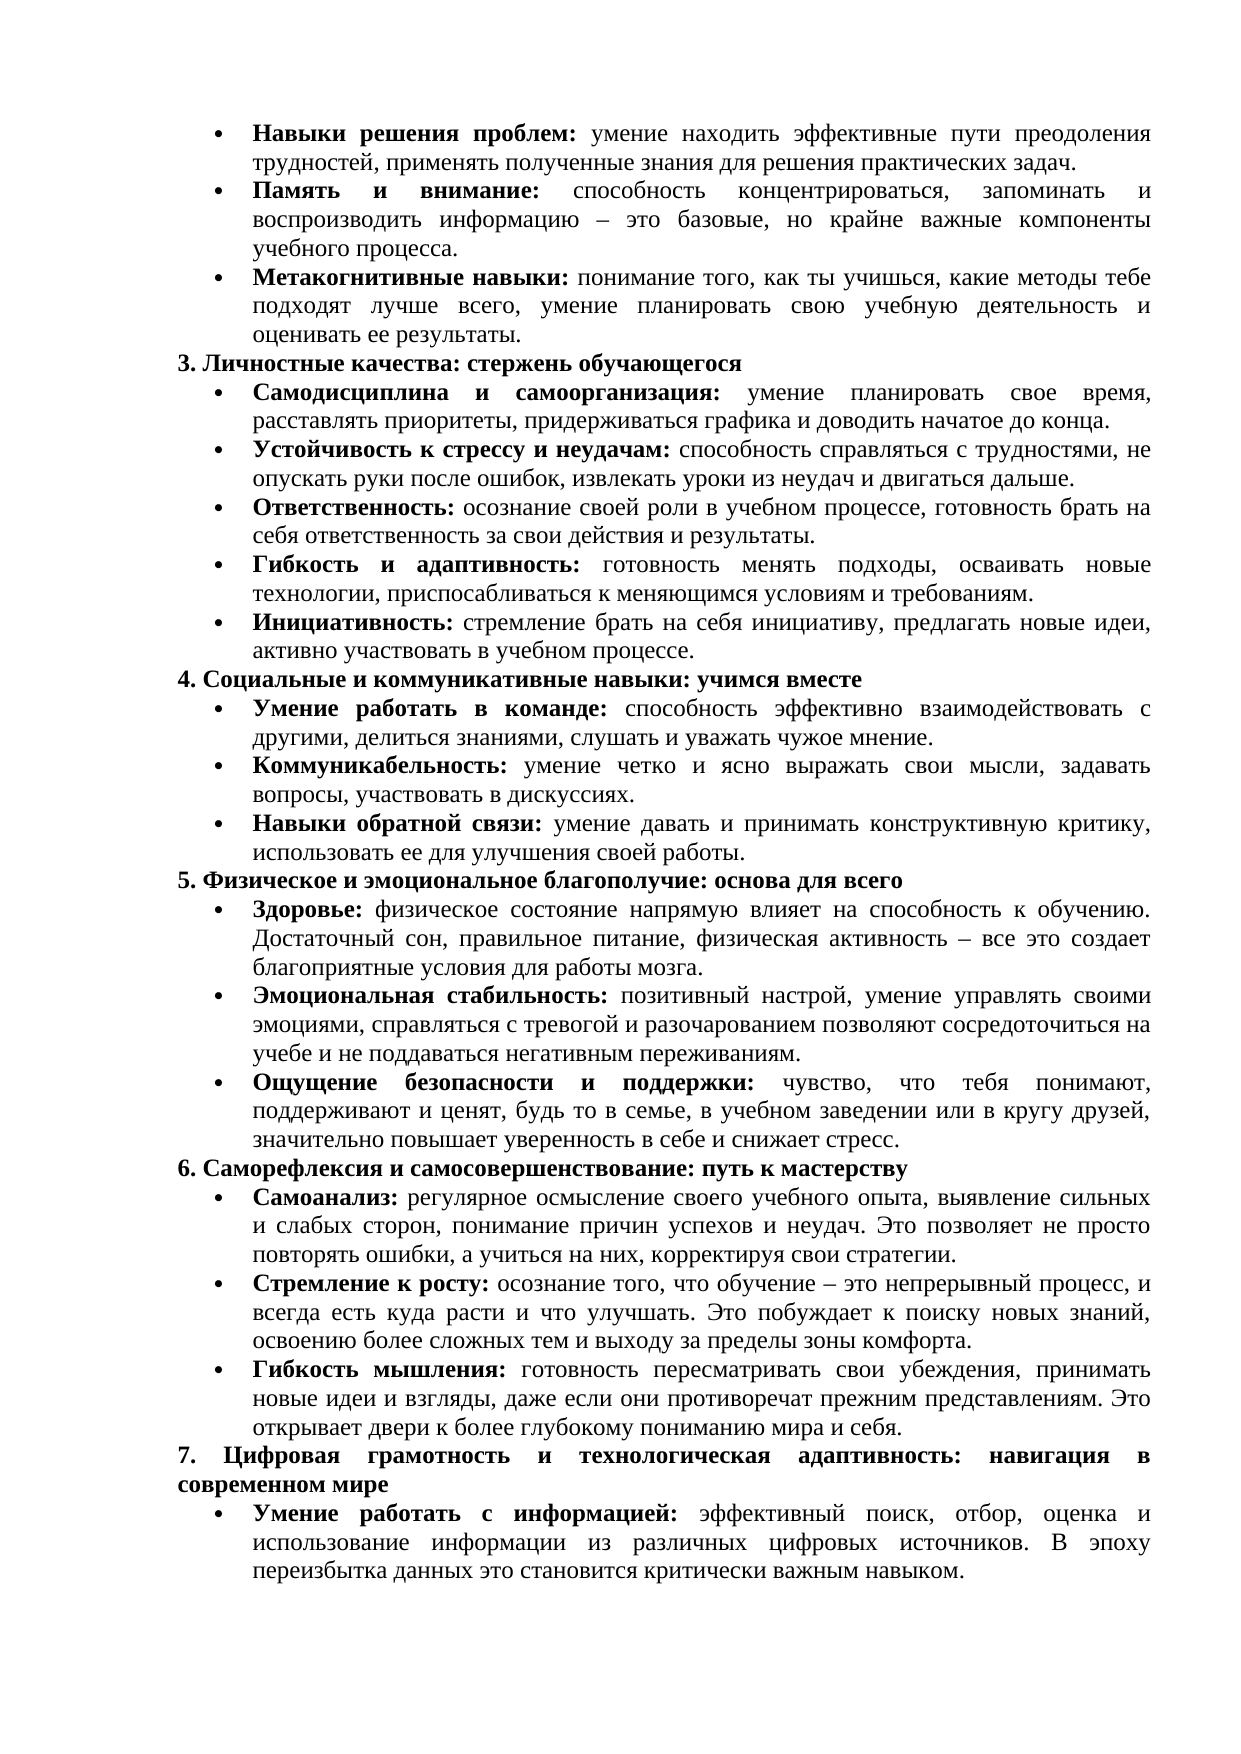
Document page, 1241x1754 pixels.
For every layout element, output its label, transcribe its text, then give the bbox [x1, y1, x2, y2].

list Гибкость и адаптивность: готовность менять подходы, осваивать новые технологии, приспосабливаться к меняющимся условиям и требованиям. [215, 549, 1152, 607]
list Память и внимание: способность концентрироваться, запоминать и воспроизводить информацию – это базовые, но крайне важные компоненты учебного процесса. [215, 176, 1152, 262]
text 6. Саморефлексия и самосовершенствование: путь к мастерству [177, 1153, 1152, 1182]
list Навыки решения проблем: умение находить эффективные пути преодоления трудностей, применять полученные знания для решения практических задач. [215, 118, 1152, 176]
list Ответственность: осознание своей роли в учебном процессе, готовность брать на себя ответственность за свои действия и результаты. [215, 492, 1152, 549]
list Навыки обратной связи: умение давать и принимать конструктивную критику, использовать ее для улучшения своей работы. [215, 808, 1152, 866]
list Метакогнитивные навыки: понимание того, как ты учишься, какие методы тебе подходят лучше всего, умение планировать свою учебную деятельность и оценивать ее результаты. [215, 262, 1152, 348]
list Коммуникабельность: умение четко и ясно выражать свои мысли, задавать вопросы, участвовать в дискуссиях. [215, 751, 1152, 808]
list Инициативность: стремление брать на себя инициативу, предлагать новые идеи, активно участвовать в учебном процессе. [215, 607, 1152, 664]
text 3. Личностные качества: стержень обучающегося [177, 348, 1152, 377]
list Самодисциплина и самоорганизация: умение планировать свое время, расставлять приоритеты, придерживаться графика и доводить начатое до конца. [215, 377, 1152, 434]
list Умение работать с информацией: эффективный поиск, отбор, оценка и использование информации из различных цифровых источников. В эпоху переизбытка данных это становится критически важным навыком. [215, 1498, 1152, 1584]
text 4. Социальные и коммуникативные навыки: учимся вместе [177, 664, 1152, 693]
text 5. Физическое и эмоциональное благополучие: основа для всего [177, 866, 1152, 894]
list Устойчивость к стрессу и неудачам: способность справляться с трудностями, не опускать руки после ошибок, извлекать уроки из неудач и двигаться дальше. [215, 434, 1152, 492]
list Самоанализ: регулярное осмысление своего учебного опыта, выявление сильных и слабых сторон, понимание причин успехов и неудач. Это позволяет не просто повторять ошибки, а учиться на них, корректируя свои стратегии. [215, 1182, 1152, 1268]
list Гибкость мышления: готовность пересматривать свои убеждения, принимать новые идеи и взгляды, даже если они противоречат прежним представлениям. Это открывает двери к более глубокому пониманию мира и себя. [215, 1354, 1152, 1441]
list Стремление к росту: осознание того, что обучение – это непрерывный процесс, и всегда есть куда расти и что улучшать. Это побуждает к поиску новых знаний, освоению более сложных тем и выходу за пределы зоны комфорта. [215, 1268, 1152, 1354]
list Ощущение безопасности и поддержки: чувство, что тебя понимают, поддерживают и ценят, будь то в семье, в учебном заведении или в кругу друзей, значительно повышает уверенность в себе и снижает стресс. [215, 1067, 1152, 1153]
text 7. Цифровая грамотность и технологическая адаптивность: навигация в современном мире [177, 1441, 1152, 1498]
list Здоровье: физическое состояние напрямую влияет на способность к обучению. Достаточный сон, правильное питание, физическая активность – все это создает благоприятные условия для работы мозга. [215, 894, 1152, 981]
list Эмоциональная стабильность: позитивный настрой, умение управлять своими эмоциями, справляться с тревогой и разочарованием позволяют сосредоточиться на учебе и не поддаваться негативным переживаниям. [215, 981, 1152, 1067]
list Умение работать в команде: способность эффективно взаимодействовать с другими, делиться знаниями, слушать и уважать чужое мнение. [215, 693, 1152, 751]
